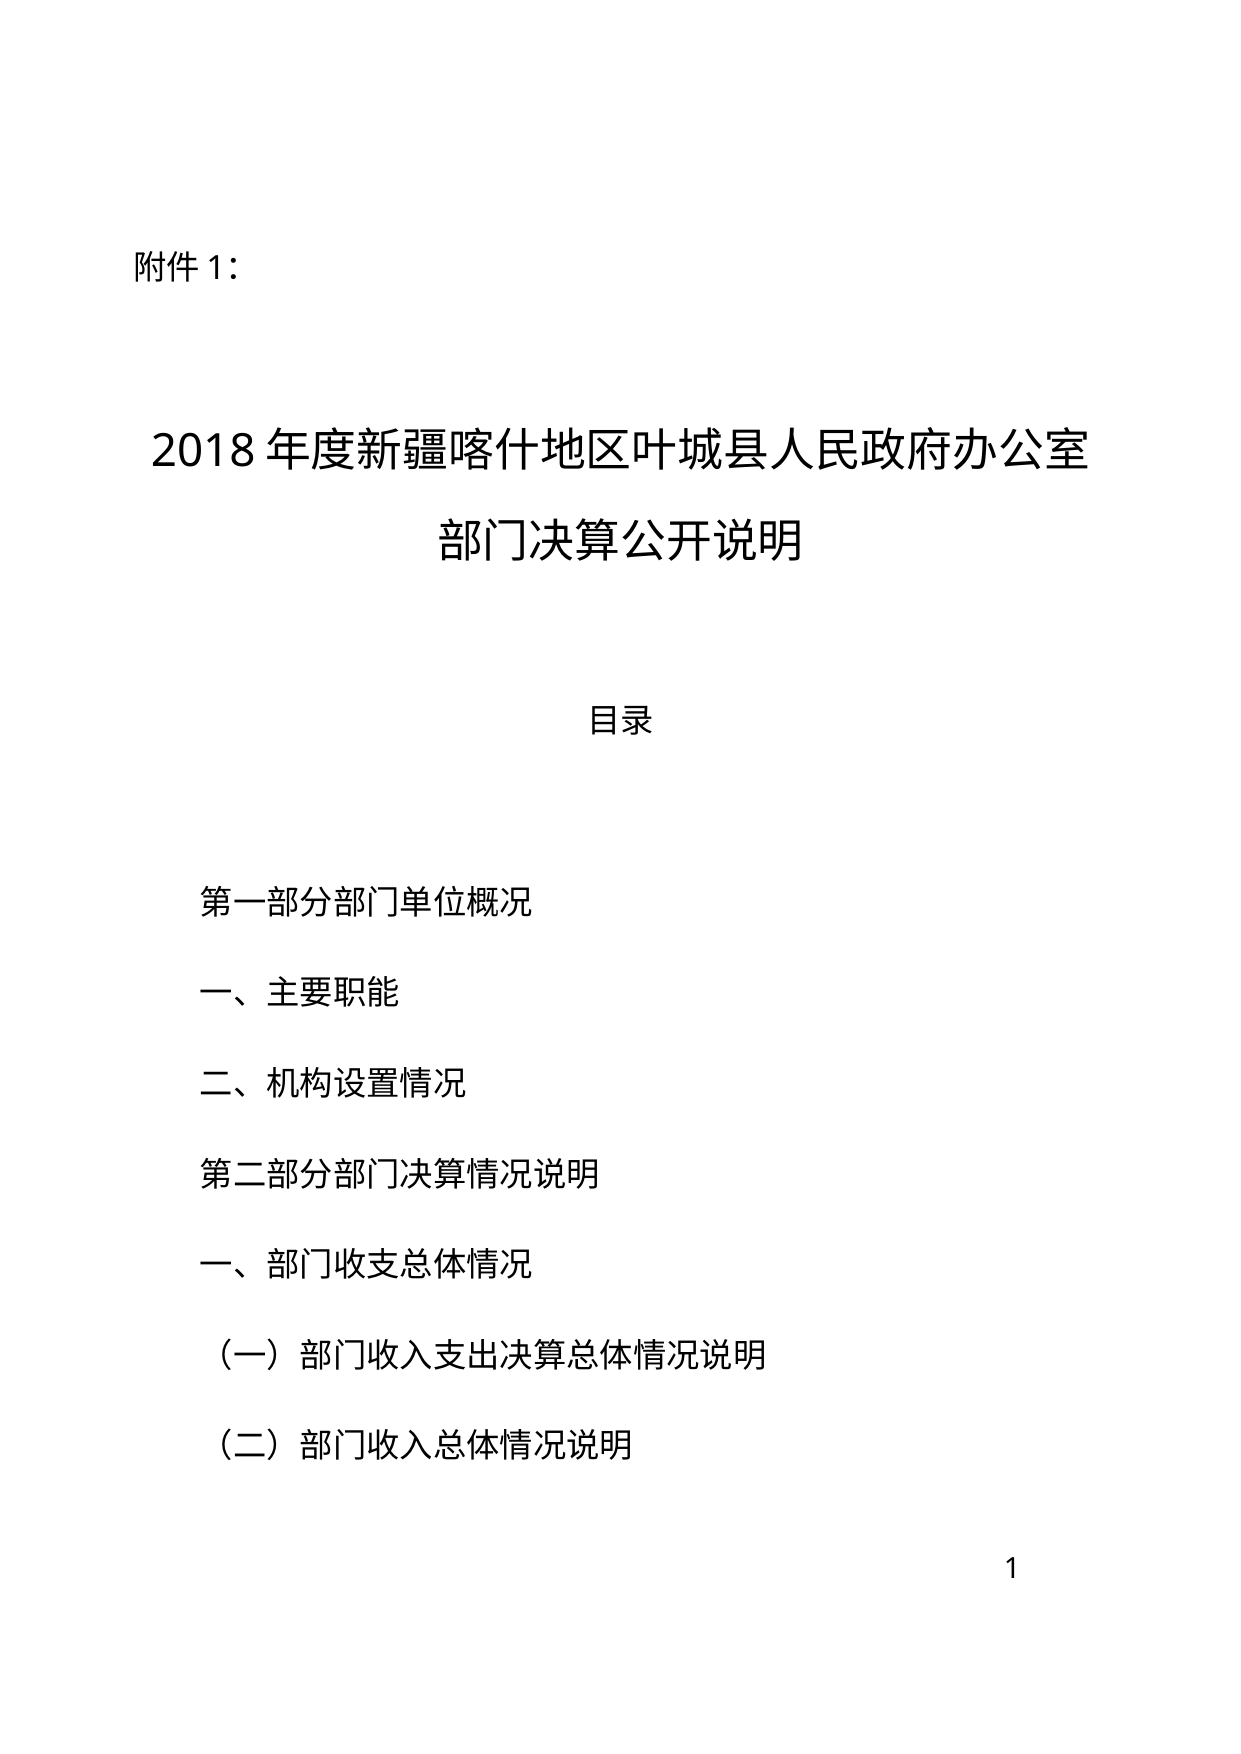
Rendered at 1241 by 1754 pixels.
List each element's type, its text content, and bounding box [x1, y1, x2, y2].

text 2018年度新疆喀什地区叶城县人民政府办公室部门决算公开说明 [133, 401, 1107, 582]
text 目录 [133, 673, 1107, 764]
text 二、机构设置情况 [133, 1036, 1107, 1126]
text 第一部分部门单位概况 [133, 854, 1107, 945]
text 一、主要职能 [133, 945, 1107, 1036]
text （二）部门收入总体情况说明 [133, 1398, 1107, 1489]
text 一、部门收支总体情况 [133, 1217, 1107, 1307]
text 附件1： [133, 220, 1107, 311]
text 第二部分部门决算情况说明 [133, 1126, 1107, 1217]
text （一）部门收入支出决算总体情况说明 [133, 1307, 1107, 1398]
